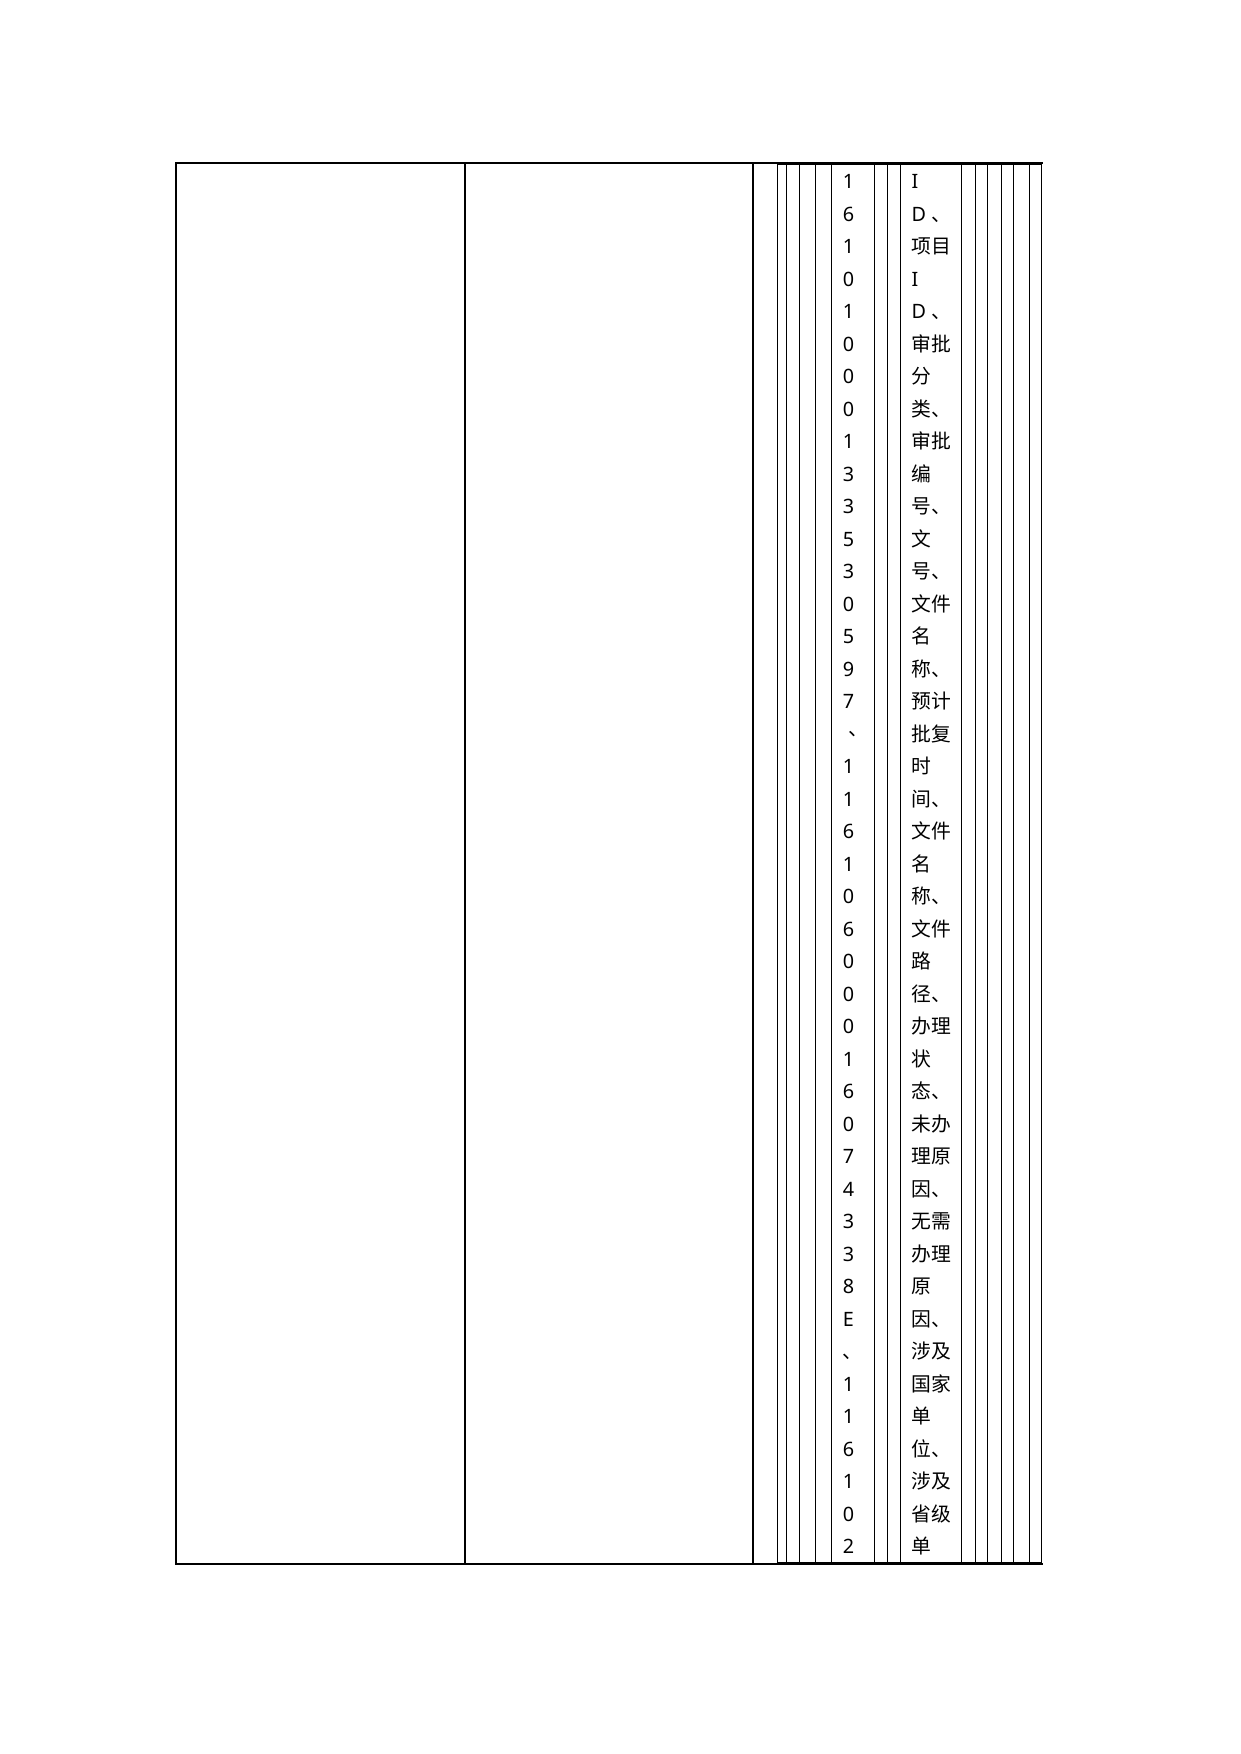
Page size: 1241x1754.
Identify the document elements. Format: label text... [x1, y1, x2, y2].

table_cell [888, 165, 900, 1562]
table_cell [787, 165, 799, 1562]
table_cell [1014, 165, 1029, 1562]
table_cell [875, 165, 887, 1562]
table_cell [754, 164, 777, 1563]
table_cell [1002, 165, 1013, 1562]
table_cell [466, 164, 752, 1563]
table_cell 10 [177, 164, 464, 1563]
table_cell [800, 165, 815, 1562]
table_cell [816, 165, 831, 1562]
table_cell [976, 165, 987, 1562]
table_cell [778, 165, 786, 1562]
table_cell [901, 165, 961, 1562]
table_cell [832, 165, 874, 1562]
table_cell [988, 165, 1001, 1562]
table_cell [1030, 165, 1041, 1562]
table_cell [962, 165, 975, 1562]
